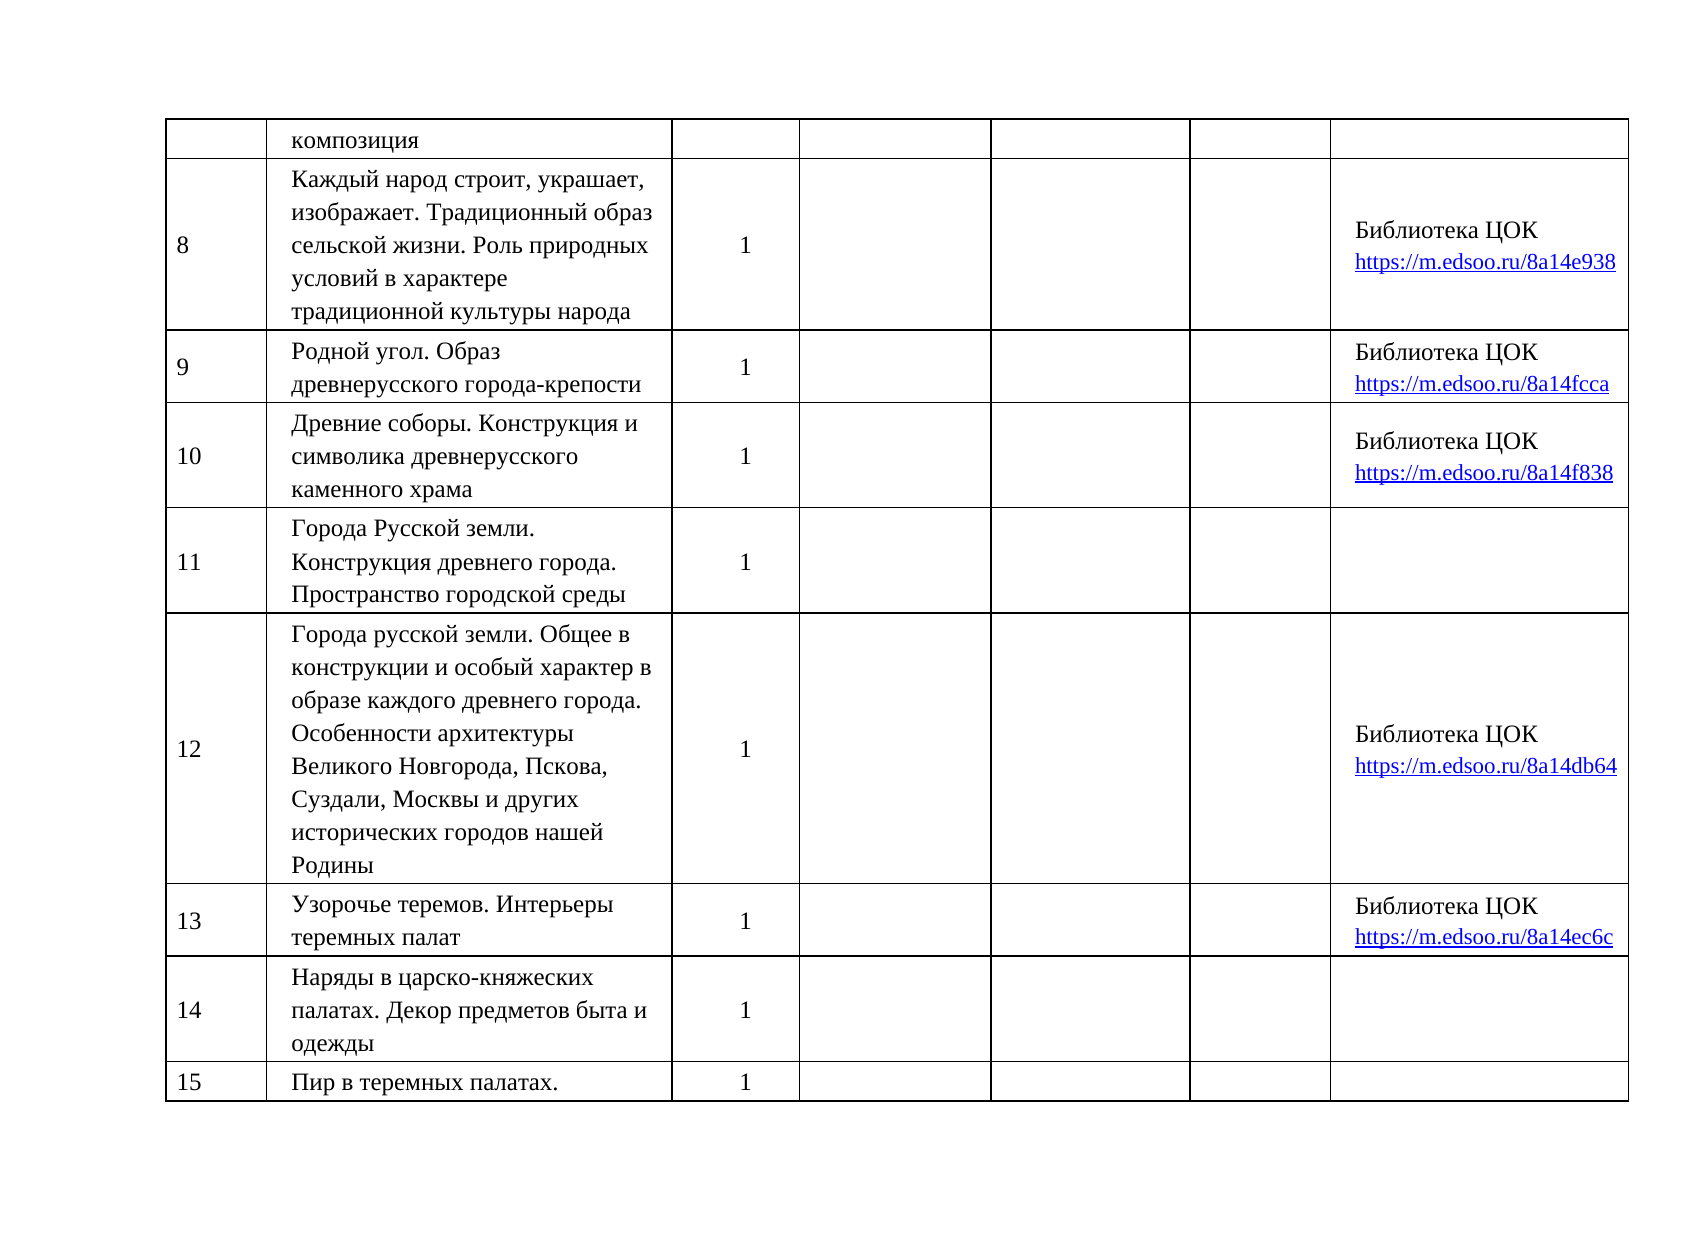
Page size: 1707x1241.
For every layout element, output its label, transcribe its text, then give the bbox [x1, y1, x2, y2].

table_cell [800, 159, 990, 329]
table_cell 1 [673, 120, 799, 157]
table_cell 7 [167, 120, 266, 157]
table_cell 15 [167, 1062, 266, 1100]
table_cell Библиотека ЦОК https://m.edsoo.ru/8a14e938 [1331, 159, 1628, 329]
table_cell [992, 1062, 1189, 1100]
table_cell [1191, 1062, 1330, 1100]
table_cell Библиотека ЦОК https://m.edsoo.ru/8a14f838 [1331, 403, 1628, 507]
table_cell Библиотека ЦОК https://m.edsoo.ru/8a14fcca [1331, 331, 1628, 401]
table_cell 1 [673, 884, 799, 955]
table_cell [800, 403, 990, 507]
table_cell Каждый народ строит, украшает, изображает. Традиционный образ сельской жизни. Роль природных условий в характере традиционной культуры народа [267, 159, 671, 329]
table_cell [992, 884, 1189, 955]
table_cell Библиотека ЦОК https://m.edsoo.ru/8a14ec6c [1331, 884, 1628, 955]
table_cell Города Русской земли. Конструкция древнего города. Пространство городской среды [267, 508, 671, 612]
table_cell [1191, 614, 1330, 883]
table_cell [992, 331, 1189, 401]
table_cell [800, 331, 990, 401]
table_cell 1 [673, 403, 799, 507]
table_cell Древние соборы. Конструкция и символика древнерусского каменного храма [267, 403, 671, 507]
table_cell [267, 1062, 671, 1100]
table_cell [1191, 508, 1330, 612]
table_cell 10 [167, 403, 266, 507]
table_cell [992, 957, 1189, 1061]
table_cell 8 [167, 159, 266, 329]
table_cell [992, 508, 1189, 612]
table_cell Родной угол. Образ древнерусского города-крепости [267, 331, 671, 401]
table_cell [1191, 159, 1330, 329]
table_cell [1191, 331, 1330, 401]
table_cell [1191, 120, 1330, 157]
table_cell 1 [673, 508, 799, 612]
table_cell [992, 403, 1189, 507]
table_cell [800, 508, 990, 612]
table_cell [992, 120, 1189, 157]
table_cell 11 [167, 508, 266, 612]
table_cell [1331, 957, 1628, 1061]
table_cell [267, 120, 671, 157]
table_cell 1 [673, 614, 799, 883]
table_cell Города русской земли. Общее в конструкции и особый характер в образе каждого древнего города. Особенности архитектуры Великого Новгорода, Пскова, Суздали, Москвы и других исторических городов нашей Родины [267, 614, 671, 883]
table_cell 9 [167, 331, 266, 401]
table_cell [992, 159, 1189, 329]
table_cell 1 [673, 1062, 799, 1100]
table_cell 12 [167, 614, 266, 883]
table_cell [800, 957, 990, 1061]
table_cell [1331, 1062, 1628, 1100]
table_cell Узорочье теремов. Интерьеры теремных палат [267, 884, 671, 955]
table_cell [800, 884, 990, 955]
table_cell 1 [673, 957, 799, 1061]
table_cell [800, 1062, 990, 1100]
table_cell Наряды в царско-княжеских палатах. Декор предметов быта и одежды [267, 957, 671, 1061]
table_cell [1331, 120, 1628, 157]
table_cell 1 [673, 331, 799, 401]
table_cell [992, 614, 1189, 883]
table_cell [800, 614, 990, 883]
table_cell [1191, 957, 1330, 1061]
table_cell 13 [167, 884, 266, 955]
table_cell [1331, 508, 1628, 612]
table_cell [1191, 403, 1330, 507]
table_cell Библиотека ЦОК https://m.edsoo.ru/8a14db64 [1331, 614, 1628, 883]
table_cell 1 [673, 159, 799, 329]
table_cell [1191, 884, 1330, 955]
table_cell [800, 120, 990, 157]
table_cell 14 [167, 957, 266, 1061]
